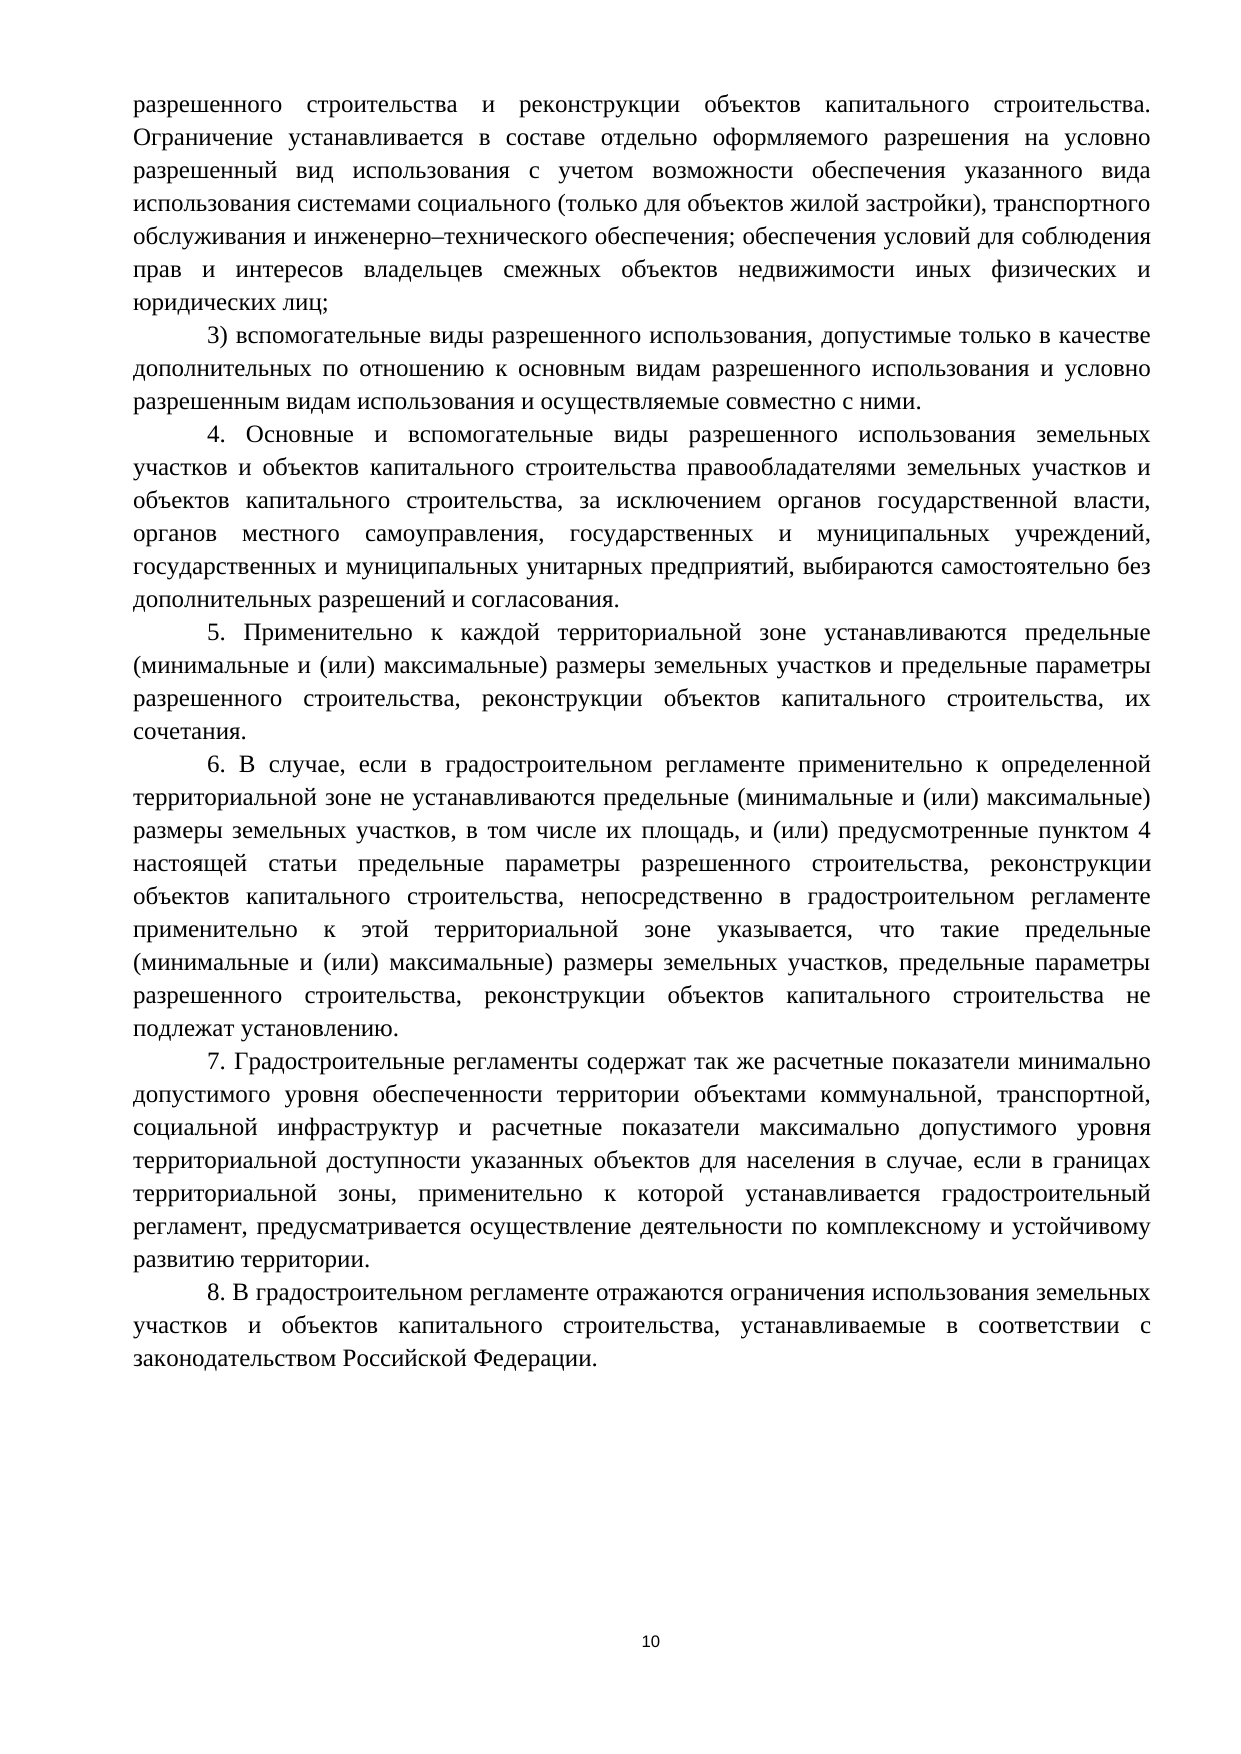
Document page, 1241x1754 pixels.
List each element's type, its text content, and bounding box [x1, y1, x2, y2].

text 7. Градостроительные регламенты содержат так же расчетные показатели минимально допустимого уровня обеспеченности территории объектами коммунальной, транспортной, социальной инфраструктур и расчетные показатели максимально допустимого уровня территориальной доступности указанных объектов для населения в случае, если в границах территориальной зоны, применительно к которой устанавливается градостроительный регламент, предусматривается осуществление деятельности по комплексному и устойчивому развитию территории. [133, 1046, 1152, 1273]
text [133, 89, 1152, 316]
text 3) вспомогательные виды разрешенного использования, допустимые только в качестве дополнительных по отношению к основным видам разрешенного использования и условно разрешенным видам использования и осуществляемые совместно с ними. [133, 320, 1152, 414]
text 4. Основные и вспомогательные виды разрешенного использования земельных участков и объектов капитального строительства правообладателями земельных участков и объектов капитального строительства, за исключением органов государственной власти, органов местного самоуправления, государственных и муниципальных учреждений, государственных и муниципальных унитарных предприятий, выбираются самостоятельно без дополнительных разрешений и согласования. [133, 419, 1152, 613]
text 8. В градостроительном регламенте отражаются ограничения использования земельных участков и объектов капитального строительства, устанавливаемые в соответствии с законодательством Российской Федерации. [133, 1277, 1152, 1372]
text 6. В случае, если в градостроительном регламенте применительно к определенной территориальной зоне не устанавливаются предельные (минимальные и (или) максимальные) размеры земельных участков, в том числе их площадь, и (или) предусмотренные пунктом 4 настоящей статьи предельные параметры разрешенного строительства, реконструкции объектов капитального строительства, непосредственно в градостроительном регламенте применительно к этой территориальной зоне указывается, что такие предельные (минимальные и (или) максимальные) размеры земельных участков, предельные параметры разрешенного строительства, реконструкции объектов капитального строительства не подлежат установлению. [133, 749, 1152, 1042]
text 5. Применительно к каждой территориальной зоне устанавливаются предельные (минимальные и (или) максимальные) размеры земельных участков и предельные параметры разрешенного строительства, реконструкции объектов капитального строительства, их сочетания. [133, 617, 1152, 745]
